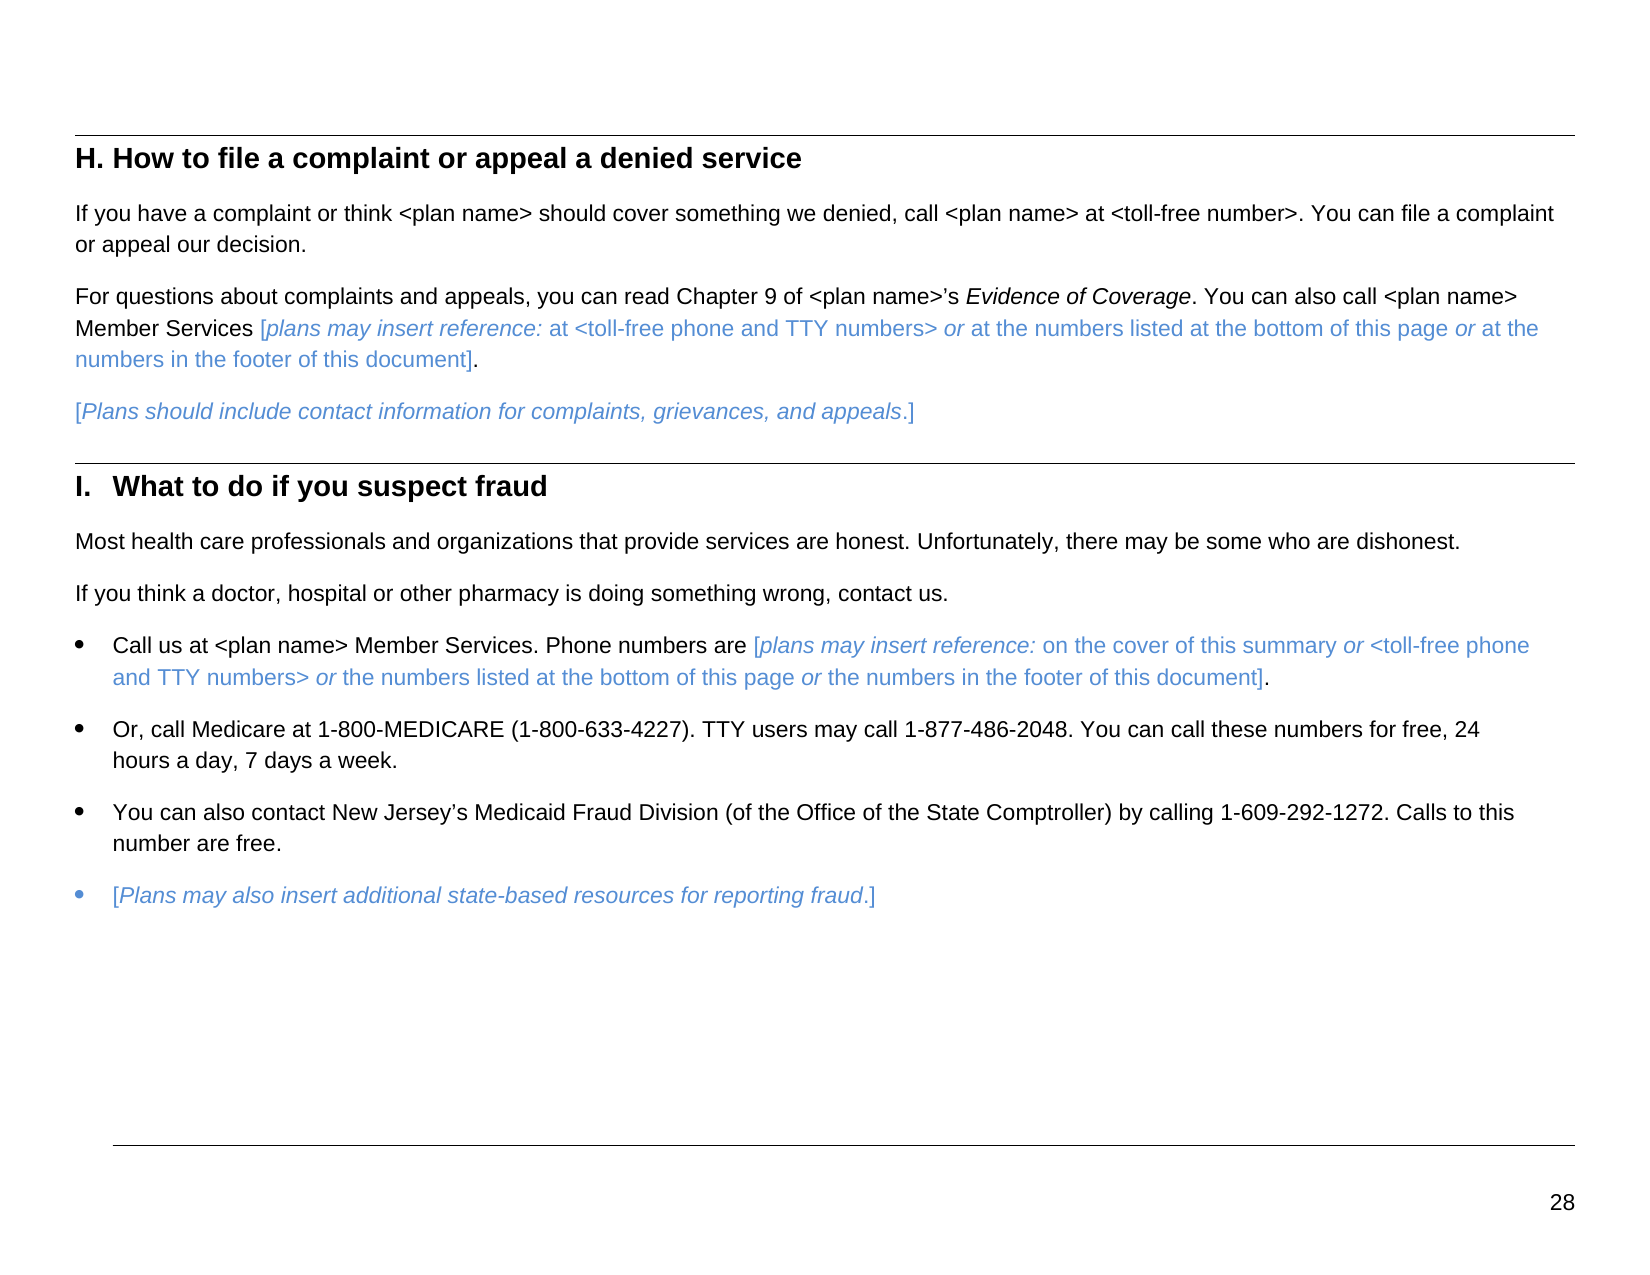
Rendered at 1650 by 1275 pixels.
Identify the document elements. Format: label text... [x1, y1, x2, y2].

list Or, call Medicare at 1-800-MEDICARE (1-800-633-4227). TTY users may call 1-877-486-2048. You can call these numbers for free, 24 hours a day, 7 days a week. [75, 712, 1537, 775]
text How to file a complaint or appeal a denied service [75, 136, 1575, 176]
list You can also contact New Jersey’s Medicaid Fraud Division (of the Office of the State Comptroller) by calling 1-609-292-1272. Calls to this number are free. [75, 796, 1537, 858]
text What to do if you suspect fraud [75, 464, 1575, 504]
text If you think a doctor, hospital or other pharmacy is doing something wrong, contact us. [75, 577, 1575, 608]
list [Plans may also insert additional state-based resources for reporting fraud.] [75, 879, 1537, 910]
text [Plans should include contact information for complaints, grievances, and appeals.] [75, 394, 1575, 426]
text If you have a complaint or think <plan name> should cover something we denied, call <plan name> at <toll-free number>. You can file a complaint or appeal our decision. [75, 197, 1575, 259]
list Call us at <plan name> Member Services. Phone numbers are [plans may insert reference: on the cover of this summary or <toll-free phone and TTY numbers> or the numbers listed at the bottom of this page or the numbers in the footer of this document]. [75, 629, 1537, 691]
text For questions about complaints and appeals, you can read Chapter 9 of <plan name>’s Evidence of Coverage. You can also call <plan name> Member Services [plans may insert reference: at <toll-free phone and TTY numbers> or at the numbers listed at the bottom of this page or at the numbers in the footer of this document]. [75, 280, 1575, 374]
text Most health care professionals and organizations that provide services are honest. Unfortunately, there may be some who are dishonest. [75, 525, 1575, 556]
